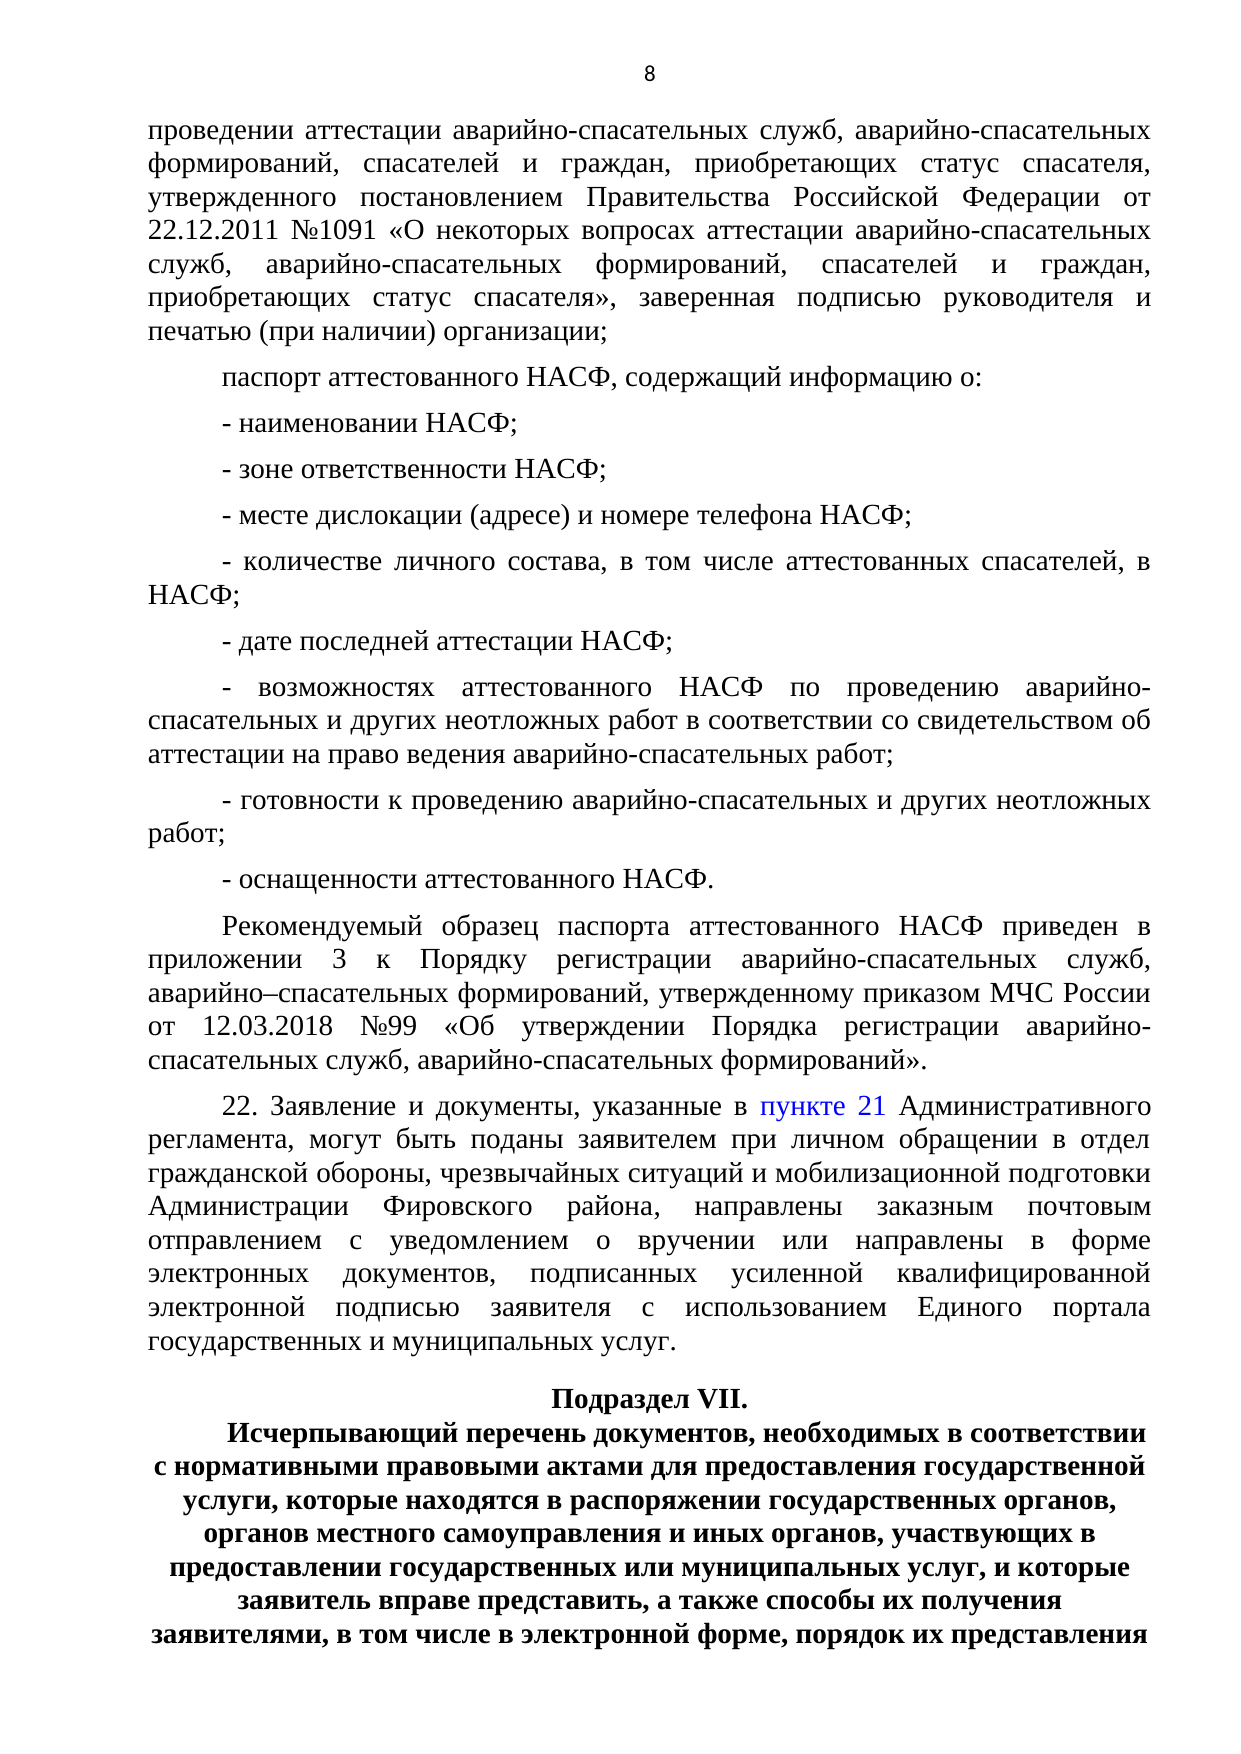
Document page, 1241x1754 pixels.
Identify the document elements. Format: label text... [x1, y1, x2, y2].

text - готовности к проведению аварийно-спасательных и других неотложных работ; [148, 782, 1152, 849]
text 22. Заявление и документы, указанные в пункте 21 Административного регламента, могут быть поданы заявителем при личном обращении в отдел гражданской обороны, чрезвычайных ситуаций и мобилизационной подготовки Администрации Фировского района, направлены заказным почтовым отправлением с уведомлением о вручении или направлены в форме электронных документов, подписанных усиленной квалифицированной электронной подписью заявителя с использованием Единого портала государственных и муниципальных услуг. [148, 1088, 1152, 1356]
text - оснащенности аттестованного НАСФ. [148, 862, 1152, 895]
text - количестве личного состава, в том числе аттестованных спасателей, в НАСФ; [148, 543, 1152, 610]
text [148, 112, 1152, 246]
text Подраздел VII. [148, 1381, 1152, 1415]
text - наименовании НАСФ; [148, 405, 1152, 439]
text - возможностях аттестованного НАСФ по проведению аварийно-спасательных и других неотложных работ в соответствии со свидетельством об аттестации на право ведения аварийно-спасательных работ; [148, 669, 1152, 769]
text - месте дислокации (адресе) и номере телефона НАСФ; [148, 497, 1152, 531]
text - зоне ответственности НАСФ; [148, 451, 1152, 485]
text паспорт аттестованного НАСФ, содержащий информацию о: [148, 359, 1152, 393]
text Исчерпывающий перечень документов, необходимых в соответствии с нормативными правовыми актами для предоставления государственной услуги, которые находятся в распоряжении государственных органов, органов местного самоуправления и иных органов, участвующих в предоставлении государственных или муниципальных услуг, и которые заявитель вправе представить, а также способы их получения заявителями, в том числе в электронной форме, порядок их представления [148, 1415, 1152, 1649]
text Рекомендуемый образец паспорта аттестованного НАСФ приведен в приложении 3 к Порядку регистрации аварийно-спасательных служб, аварийно–спасательных формирований, утвержденному приказом МЧС России от 12.03.2018 №99 «Об утверждении Порядка регистрации аварийно-спасательных служб, аварийно-спасательных формирований». [148, 908, 1152, 1075]
text - дате последней аттестации НАСФ; [148, 623, 1152, 656]
